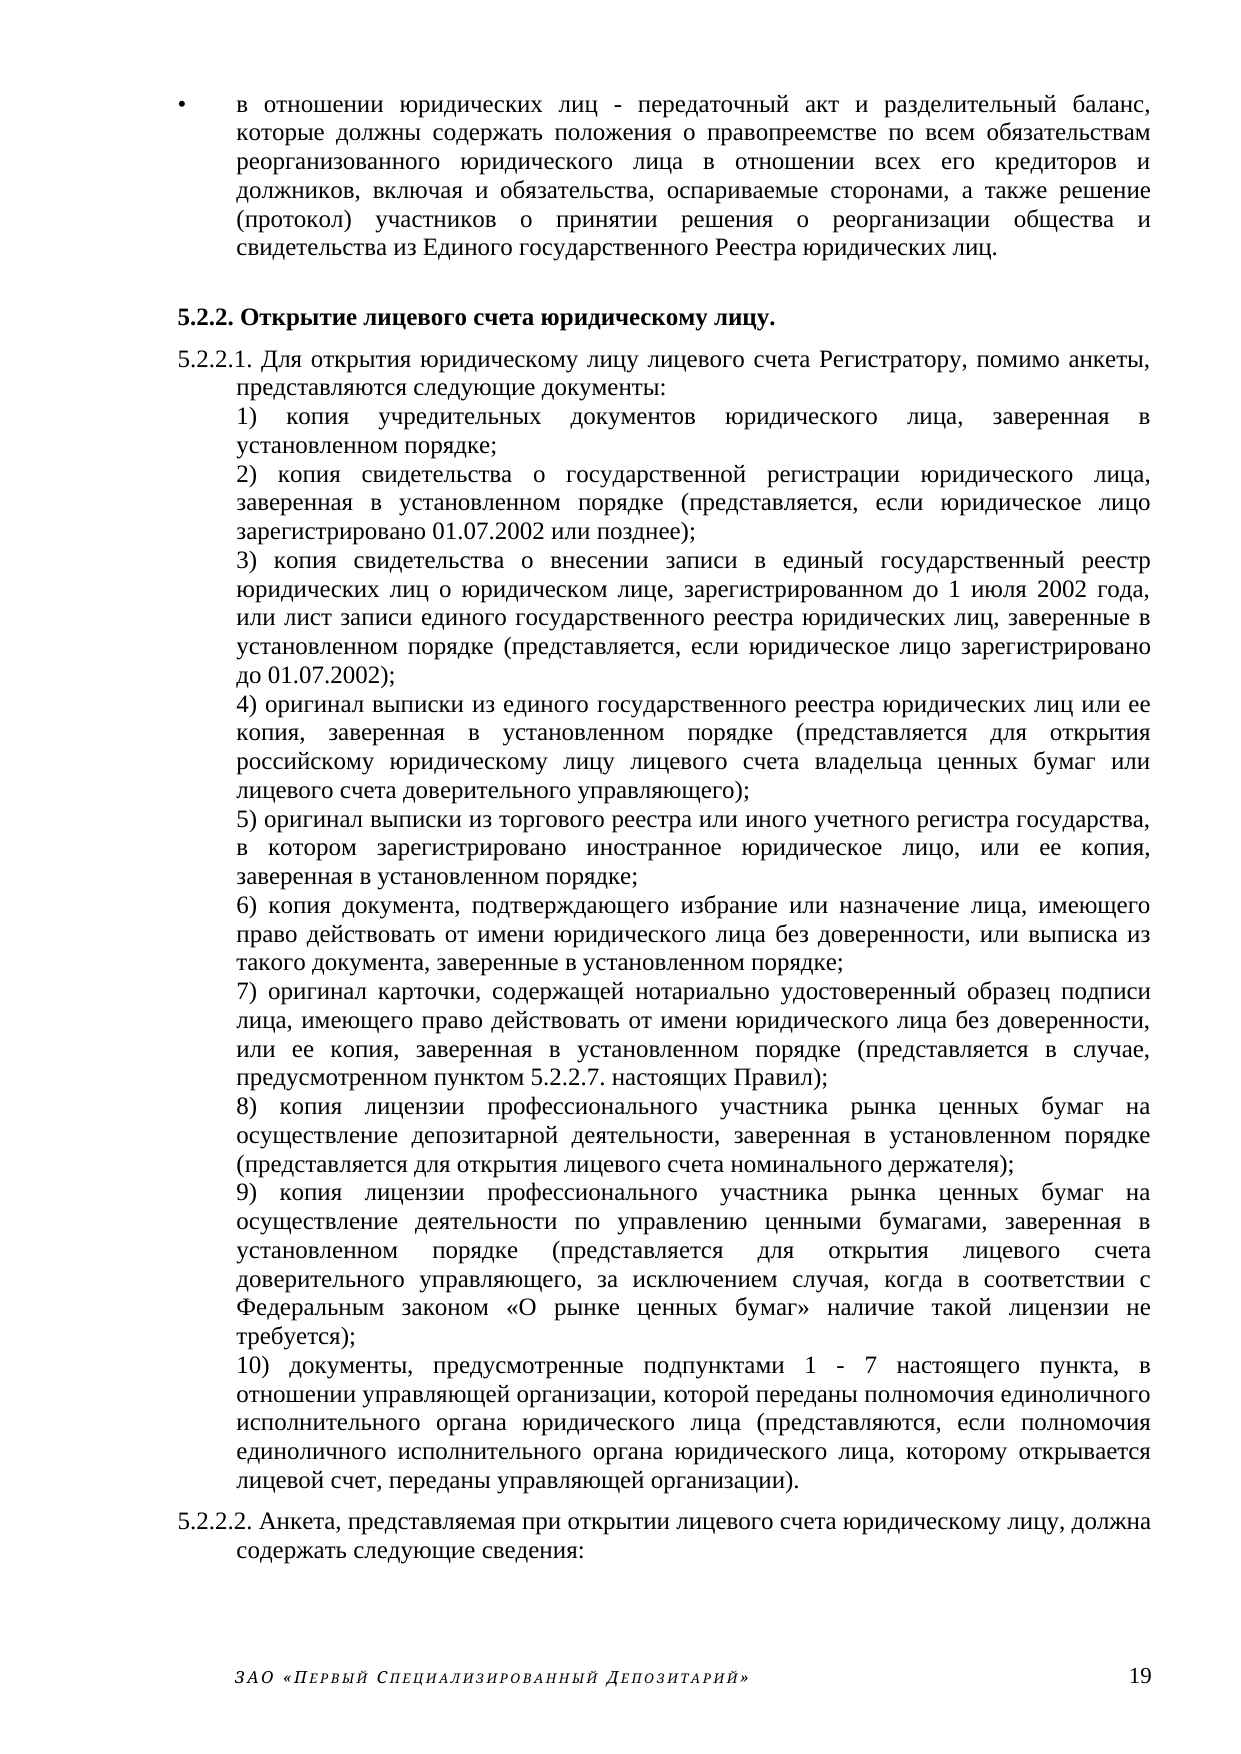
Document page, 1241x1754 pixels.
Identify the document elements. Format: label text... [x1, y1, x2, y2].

text 1) копия учредительных документов юридического лица, заверенная в установленном порядке; [236, 401, 1152, 459]
text 9) копия лицензии профессионального участника рынка ценных бумаг на осуществление деятельности по управлению ценными бумагами, заверенная в установленном порядке (представляется для открытия лицевого счета доверительного управляющего, за исключением случая, когда в соответствии с Федеральным законом «О рынке ценных бумаг» наличие такой лицензии не требуется); [236, 1177, 1152, 1350]
text 2) копия свидетельства о государственной регистрации юридического лица, заверенная в установленном порядке (представляется, если юридическое лицо зарегистрировано 01.07.2002 или позднее); [236, 459, 1152, 545]
text 4) оригинал выписки из единого государственного реестра юридических лиц или ее копия, заверенная в установленном порядке (представляется для открытия российскому юридическому лицу лицевого счета владельца ценных бумаг или лицевого счета доверительного управляющего); [236, 689, 1152, 804]
text 6) копия документа, подтверждающего избрание или назначение лица, имеющего право действовать от имени юридического лица без доверенности, или выписка из такого документа, заверенные в установленном порядке; [236, 890, 1152, 976]
text 5) оригинал выписки из торгового реестра или иного учетного регистра государства, в котором зарегистрировано иностранное юридическое лицо, или ее копия, заверенная в установленном порядке; [236, 804, 1152, 890]
text 7) оригинал карточки, содержащей нотариально удостоверенный образец подписи лица, имеющего право действовать от имени юридического лица без доверенности, или ее копия, заверенная в установленном порядке (представляется в случае, предусмотренном пунктом 5.2.2.7. настоящих Правил); [236, 976, 1152, 1091]
text 10) документы, предусмотренные подпунктами 1 - 7 настоящего пункта, в отношении управляющей организации, которой переданы полномочия единоличного исполнительного органа юридического лица (представляются, если полномочия единоличного исполнительного органа юридического лица, которому открывается лицевой счет, переданы управляющей организации). [236, 1350, 1152, 1494]
text 8) копия лицензии профессионального участника рынка ценных бумаг на осуществление депозитарной деятельности, заверенная в установленном порядке (представляется для открытия лицевого счета номинального держателя); [236, 1091, 1152, 1177]
list в отношении юридических лиц - передаточный акт и разделительный баланс, которые должны содержать положения о правопреемстве по всем обязательствам реорганизованного юридического лица в отношении всех его кредиторов и должников, включая и обязательства, оспариваемые сторонами, а также решение (протокол) участников о принятии решения о реорганизации общества и свидетельства из Единого государственного Реестра юридических лиц. [177, 89, 1152, 261]
text 3) копия свидетельства о внесении записи в единый государственный реестр юридических лиц о юридическом лице, зарегистрированном до 1 июля 2002 года, или лист записи единого государственного реестра юридических лиц, заверенные в установленном порядке (представляется, если юридическое лицо зарегистрировано до 01.07.2002); [236, 545, 1152, 689]
text 5.2.2.1. Для открытия юридическому лицу лицевого счета Регистратору, помимо анкеты, представляются следующие документы: [177, 344, 1152, 401]
text 5.2.2. Открытие лицевого счета юридическому лицу. [177, 302, 1152, 331]
text 5.2.2.2. Анкета, представляемая при открытии лицевого счета юридическому лицу, должна содержать следующие сведения: [177, 1506, 1152, 1564]
